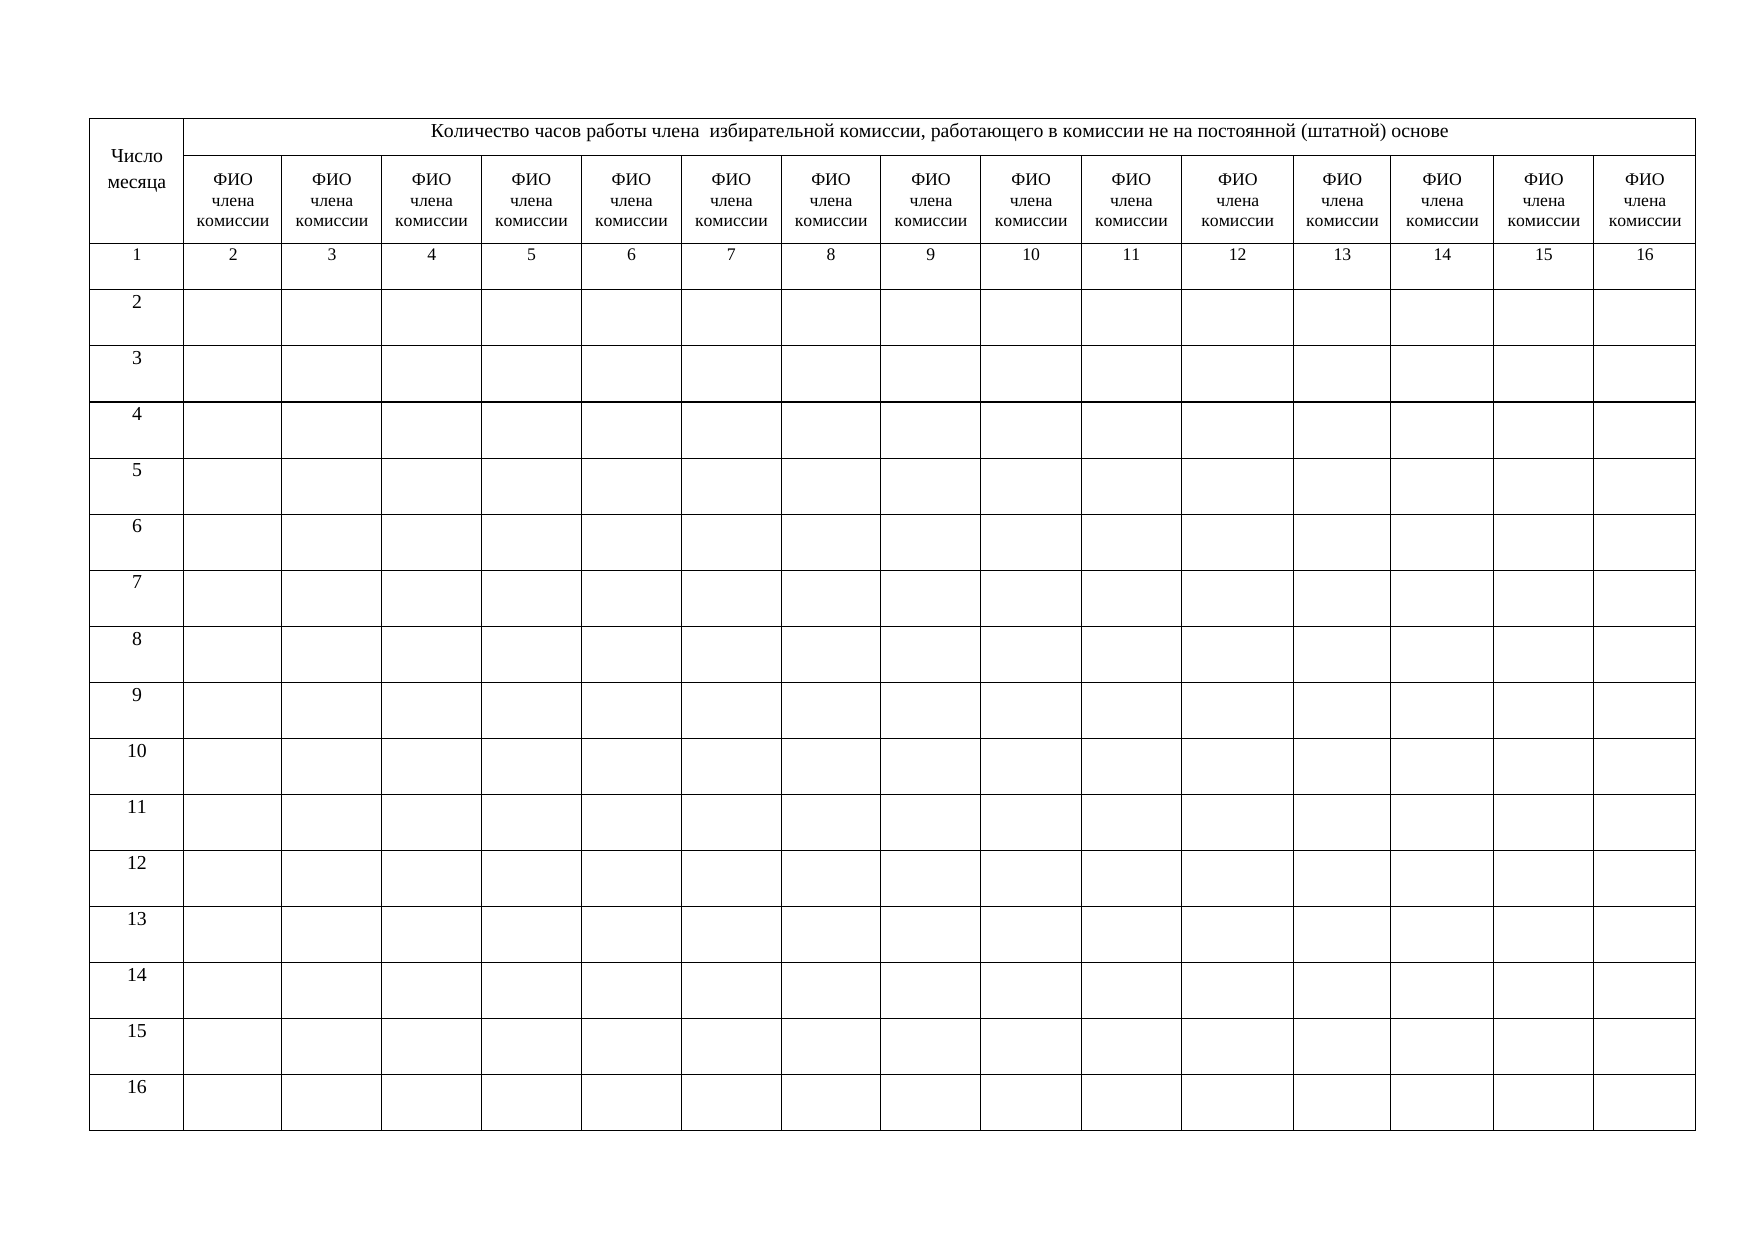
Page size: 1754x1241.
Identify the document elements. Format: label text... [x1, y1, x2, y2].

table_cell [1494, 627, 1593, 682]
table_cell [1391, 795, 1493, 850]
table_cell [782, 739, 880, 794]
table_cell [981, 795, 1081, 850]
table_cell [881, 290, 980, 345]
table_cell [1182, 346, 1293, 401]
table_cell [881, 515, 980, 569]
table_cell [981, 963, 1081, 1018]
table_cell [1594, 851, 1695, 906]
table_cell [1494, 907, 1593, 962]
table_cell [382, 290, 481, 345]
table_cell [881, 739, 980, 794]
table_cell [482, 1075, 581, 1130]
table_cell 4 [90, 403, 183, 457]
table_cell [1494, 795, 1593, 850]
table_cell 16 [1594, 244, 1695, 289]
table_cell [482, 515, 581, 569]
table_cell [1182, 851, 1293, 906]
table_cell [1391, 851, 1493, 906]
table_cell [382, 795, 481, 850]
table_cell [682, 907, 781, 962]
table_cell 8 [90, 627, 183, 682]
table_cell [1182, 515, 1293, 569]
table_cell [582, 851, 681, 906]
table_cell [1294, 963, 1390, 1018]
table_cell [1391, 907, 1493, 962]
table_cell [782, 1075, 880, 1130]
table_cell [981, 683, 1081, 738]
table_cell [682, 515, 781, 569]
table_cell [782, 1019, 880, 1074]
table_cell [782, 515, 880, 569]
table_cell [582, 627, 681, 682]
table_cell [482, 403, 581, 457]
table_cell [1391, 1019, 1493, 1074]
table_cell 6 [90, 515, 183, 569]
table_cell [582, 907, 681, 962]
table_cell [1082, 683, 1181, 738]
table_cell [184, 963, 281, 1018]
table_cell [282, 963, 381, 1018]
table_cell ФИО члена комиссии [482, 156, 581, 243]
table_cell ФИО члена комиссии [582, 156, 681, 243]
table_cell [1391, 346, 1493, 401]
table_cell [1391, 459, 1493, 513]
table_cell [184, 907, 281, 962]
table_cell [1294, 739, 1390, 794]
table_cell [881, 963, 980, 1018]
table_cell [482, 963, 581, 1018]
table_cell [682, 683, 781, 738]
table_cell [1082, 739, 1181, 794]
table_cell [1294, 627, 1390, 682]
table_cell [282, 459, 381, 513]
table_cell ФИО члена комиссии [682, 156, 781, 243]
table_cell [1294, 346, 1390, 401]
table_cell [582, 1019, 681, 1074]
table_cell [1494, 1075, 1593, 1130]
table_cell [1391, 683, 1493, 738]
table_cell [1082, 459, 1181, 513]
table_cell [184, 627, 281, 682]
table_cell ФИО члена комиссии [1182, 156, 1293, 243]
table_cell [1391, 403, 1493, 457]
table_cell [1082, 963, 1181, 1018]
table_cell ФИО члена комиссии [782, 156, 880, 243]
table_cell [981, 459, 1081, 513]
table_cell [482, 290, 581, 345]
table_cell [881, 346, 980, 401]
table_cell [682, 459, 781, 513]
table_cell [582, 459, 681, 513]
table_cell ФИО члена комиссии [1594, 156, 1695, 243]
table_cell [582, 346, 681, 401]
table_cell [184, 1075, 281, 1130]
table_cell [1391, 627, 1493, 682]
table_cell [382, 346, 481, 401]
table_cell [1294, 683, 1390, 738]
table_cell [682, 571, 781, 626]
table_cell [1182, 795, 1293, 850]
table_cell [1294, 795, 1390, 850]
table_cell [1294, 907, 1390, 962]
table_cell [881, 571, 980, 626]
table_cell [1494, 739, 1593, 794]
table_cell [482, 459, 581, 513]
table_cell [382, 683, 481, 738]
table_header Количество часов работы члена избирательной комиссии, работающего в комиссии не на постоянной (штатной) основе [184, 119, 1695, 155]
table_cell [682, 627, 781, 682]
table_cell [184, 851, 281, 906]
table_cell [1391, 290, 1493, 345]
table_cell [382, 851, 481, 906]
table_cell [1594, 346, 1695, 401]
table_cell [184, 683, 281, 738]
table_cell 15 [1494, 244, 1593, 289]
table_cell [382, 1019, 481, 1074]
table_cell [1182, 1075, 1293, 1130]
table_cell [682, 1019, 781, 1074]
table_cell [782, 627, 880, 682]
table_cell [881, 683, 980, 738]
table_cell [1082, 907, 1181, 962]
table_cell 9 [881, 244, 980, 289]
table_cell [382, 1075, 481, 1130]
table_cell ФИО члена комиссии [1494, 156, 1593, 243]
table_cell 12 [1182, 244, 1293, 289]
table_cell [582, 403, 681, 457]
table_cell 2 [90, 290, 183, 345]
table_cell [582, 795, 681, 850]
table_cell [981, 627, 1081, 682]
table_cell [682, 346, 781, 401]
table_cell [682, 1075, 781, 1130]
table_cell 7 [682, 244, 781, 289]
table_cell [1182, 907, 1293, 962]
table_cell [482, 907, 581, 962]
table_cell ФИО члена комиссии [1294, 156, 1390, 243]
table_cell 16 [90, 1075, 183, 1130]
table_cell [582, 571, 681, 626]
table_cell ФИО члена комиссии [981, 156, 1081, 243]
table_cell [1594, 571, 1695, 626]
table_cell [682, 403, 781, 457]
table_cell 12 [90, 851, 183, 906]
table_cell [1082, 403, 1181, 457]
table_cell [1391, 963, 1493, 1018]
table_cell [782, 907, 880, 962]
table_cell [1594, 907, 1695, 962]
table_cell [981, 515, 1081, 569]
table_cell [1182, 963, 1293, 1018]
table_cell [1082, 290, 1181, 345]
table_cell [782, 290, 880, 345]
table_cell [1294, 290, 1390, 345]
table_cell [282, 851, 381, 906]
table_cell [881, 1075, 980, 1130]
table_cell [782, 795, 880, 850]
table_cell ФИО члена комиссии [1391, 156, 1493, 243]
table_cell [282, 1075, 381, 1130]
table_cell [184, 739, 281, 794]
table_cell [1594, 1075, 1695, 1130]
table_cell [1494, 571, 1593, 626]
table_cell [981, 403, 1081, 457]
table_cell [582, 739, 681, 794]
table_cell [1182, 683, 1293, 738]
table_cell [981, 571, 1081, 626]
table_cell [184, 290, 281, 345]
table_cell [1182, 739, 1293, 794]
table_cell [1294, 403, 1390, 457]
table_cell [782, 571, 880, 626]
table_cell [184, 403, 281, 457]
table_cell ФИО члена комиссии [382, 156, 481, 243]
table_cell 5 [90, 459, 183, 513]
table_cell [1494, 459, 1593, 513]
table_cell [1594, 963, 1695, 1018]
table_cell [682, 739, 781, 794]
table_cell [1391, 739, 1493, 794]
table_cell 3 [282, 244, 381, 289]
table_cell [881, 795, 980, 850]
table_cell [1494, 683, 1593, 738]
table_cell 1 [90, 244, 183, 289]
table_cell [184, 571, 281, 626]
table_cell [1594, 795, 1695, 850]
table_cell 2 [184, 244, 281, 289]
table_cell [1182, 403, 1293, 457]
table_cell [1594, 515, 1695, 569]
table_cell 8 [782, 244, 880, 289]
table_cell [1082, 515, 1181, 569]
table_cell [1182, 627, 1293, 682]
table_cell [1494, 403, 1593, 457]
table_cell [282, 683, 381, 738]
table_cell 15 [90, 1019, 183, 1074]
table_cell [1494, 290, 1593, 345]
table_cell [282, 290, 381, 345]
table_cell [981, 290, 1081, 345]
table_cell [582, 290, 681, 345]
table_cell [1594, 627, 1695, 682]
table_cell [881, 851, 980, 906]
table_cell [881, 1019, 980, 1074]
table_cell 11 [90, 795, 183, 850]
table_cell [1294, 571, 1390, 626]
table_cell [382, 515, 481, 569]
table_cell [1494, 1019, 1593, 1074]
table_cell 11 [1082, 244, 1181, 289]
table_cell [382, 459, 481, 513]
table_cell [1082, 851, 1181, 906]
table_cell [1594, 1019, 1695, 1074]
table_cell [1494, 346, 1593, 401]
table_cell ФИО члена комиссии [1082, 156, 1181, 243]
table_cell 5 [482, 244, 581, 289]
table_cell [282, 403, 381, 457]
table_cell [382, 739, 481, 794]
table_cell ФИО члена комиссии [184, 156, 281, 243]
table_cell ФИО члена комиссии [282, 156, 381, 243]
table_cell ФИО члена комиссии [881, 156, 980, 243]
table_cell [282, 795, 381, 850]
table_cell [782, 963, 880, 1018]
table_cell [1494, 851, 1593, 906]
table_cell [382, 403, 481, 457]
table_cell [1594, 459, 1695, 513]
table_cell [482, 1019, 581, 1074]
table_cell [482, 739, 581, 794]
table_cell [682, 795, 781, 850]
table_cell [1391, 1075, 1493, 1130]
table_cell [1082, 1019, 1181, 1074]
table_cell [1082, 795, 1181, 850]
table_cell [582, 963, 681, 1018]
table_cell 6 [582, 244, 681, 289]
table_cell [482, 795, 581, 850]
table_cell 4 [382, 244, 481, 289]
table_cell [1294, 515, 1390, 569]
table_cell [382, 907, 481, 962]
table_cell [582, 515, 681, 569]
table_cell [482, 571, 581, 626]
table_cell [482, 683, 581, 738]
table_cell [482, 346, 581, 401]
table_cell [981, 1019, 1081, 1074]
table_cell [881, 627, 980, 682]
table_cell [1594, 403, 1695, 457]
table_cell [782, 459, 880, 513]
table_cell [782, 851, 880, 906]
table_cell [1182, 571, 1293, 626]
table_cell [382, 627, 481, 682]
table_cell [981, 346, 1081, 401]
table_cell 13 [1294, 244, 1390, 289]
table_cell [1182, 459, 1293, 513]
table_cell 9 [90, 683, 183, 738]
table_cell [1594, 739, 1695, 794]
table_cell [1182, 1019, 1293, 1074]
table_cell [1082, 1075, 1181, 1130]
table_header Число месяца [90, 119, 183, 243]
table_cell [1082, 346, 1181, 401]
table_cell [682, 290, 781, 345]
table_cell [1294, 459, 1390, 513]
table_cell [1594, 290, 1695, 345]
table_cell [1294, 1019, 1390, 1074]
table_cell [1594, 683, 1695, 738]
table_cell [282, 907, 381, 962]
table_cell [1494, 515, 1593, 569]
table_cell [184, 459, 281, 513]
table_cell 14 [90, 963, 183, 1018]
table_cell [582, 1075, 681, 1130]
table_cell [682, 851, 781, 906]
table_cell [184, 1019, 281, 1074]
table_cell 14 [1391, 244, 1493, 289]
table_cell [1182, 290, 1293, 345]
table_cell [1082, 571, 1181, 626]
table_cell [1082, 627, 1181, 682]
table_cell [184, 795, 281, 850]
table_cell [282, 739, 381, 794]
table_cell [981, 1075, 1081, 1130]
table_cell [981, 739, 1081, 794]
table_cell [881, 907, 980, 962]
table_cell [981, 907, 1081, 962]
table_cell [482, 851, 581, 906]
table_cell 3 [90, 346, 183, 401]
table_cell 13 [90, 907, 183, 962]
table_cell [282, 346, 381, 401]
table_cell [582, 683, 681, 738]
table_cell [282, 1019, 381, 1074]
table_cell [1294, 851, 1390, 906]
table_cell [1294, 1075, 1390, 1130]
table_cell [282, 571, 381, 626]
table_cell [482, 627, 581, 682]
table_cell [184, 515, 281, 569]
table_cell [1391, 571, 1493, 626]
table_cell [782, 403, 880, 457]
table_cell [282, 515, 381, 569]
table_cell [881, 459, 980, 513]
table_cell 10 [90, 739, 183, 794]
table_cell [881, 403, 980, 457]
table_cell [981, 851, 1081, 906]
table_cell [682, 963, 781, 1018]
table_cell [782, 683, 880, 738]
table_cell [782, 346, 880, 401]
table_cell [282, 627, 381, 682]
table_cell [1391, 515, 1493, 569]
table_cell 10 [981, 244, 1081, 289]
table_cell [382, 571, 481, 626]
table_cell [1494, 963, 1593, 1018]
table_cell [184, 346, 281, 401]
table_cell 7 [90, 571, 183, 626]
table_cell [382, 963, 481, 1018]
